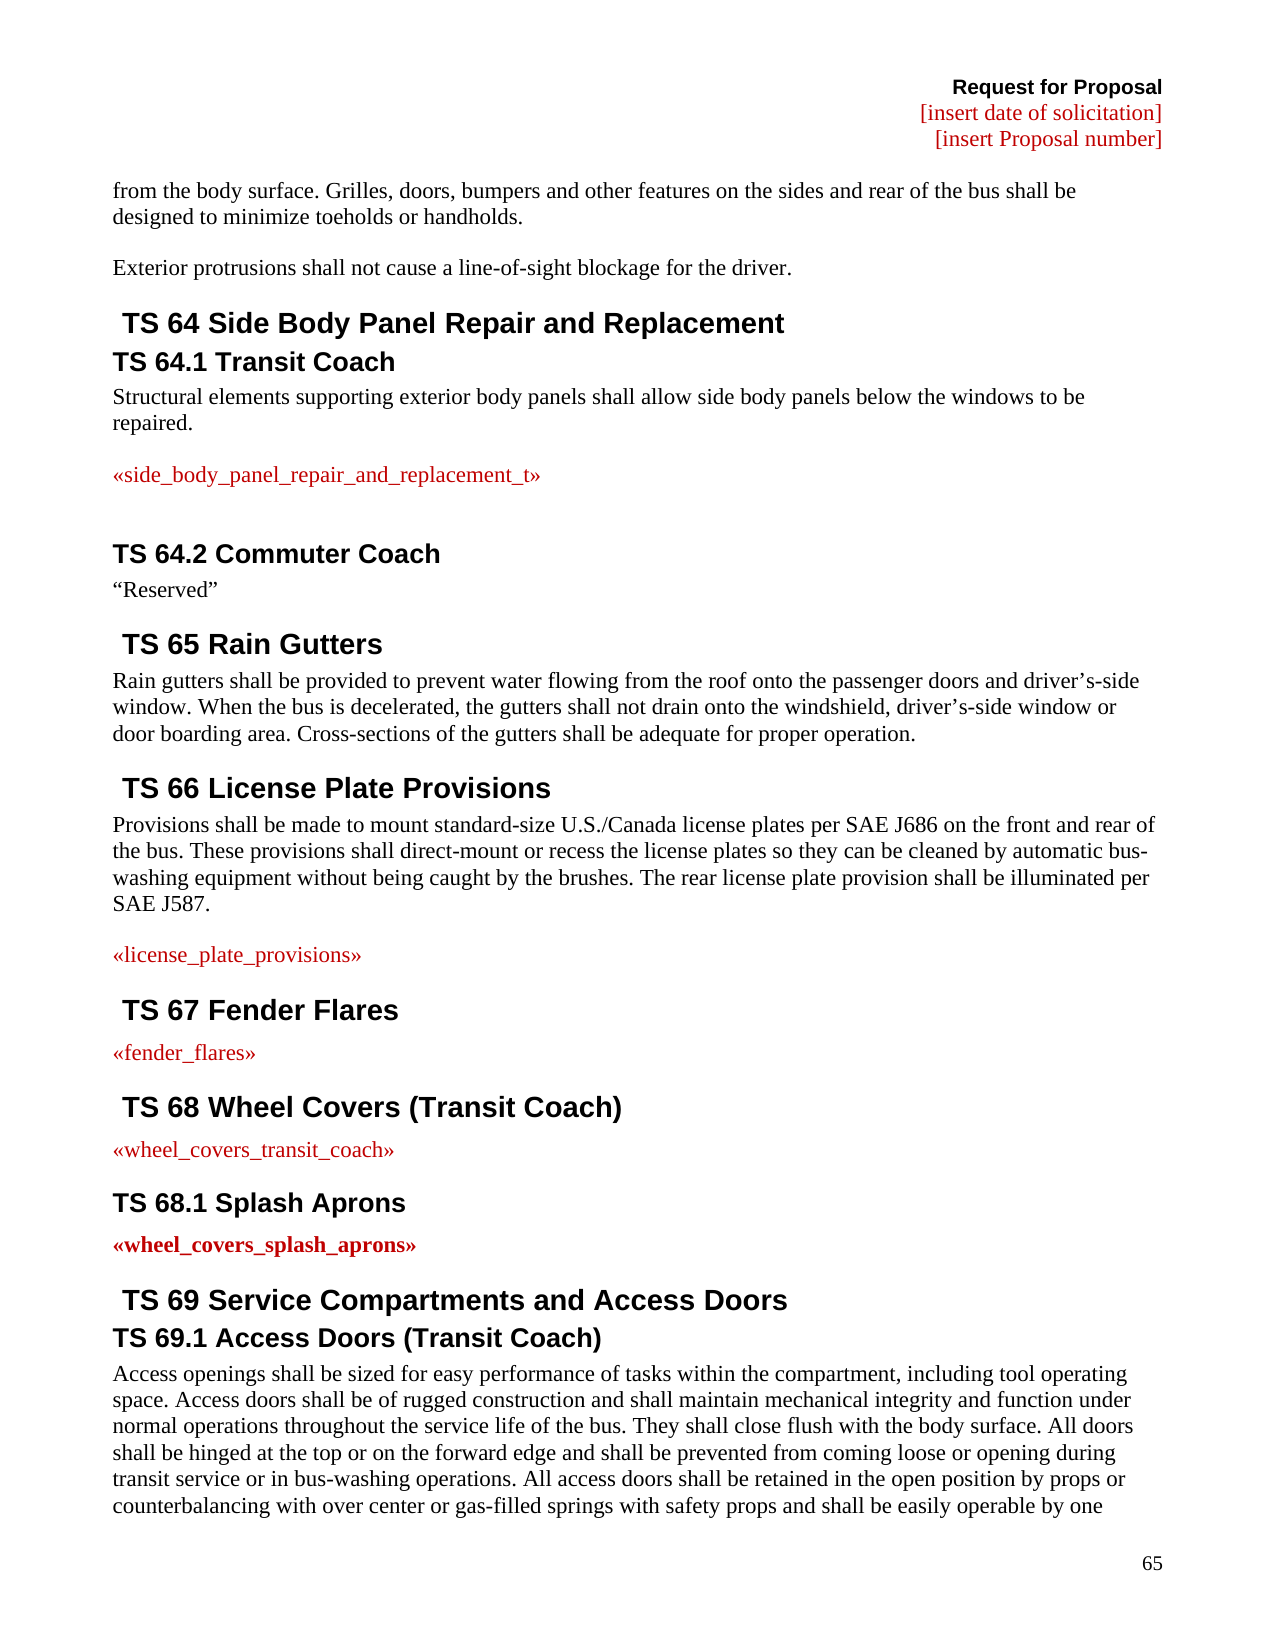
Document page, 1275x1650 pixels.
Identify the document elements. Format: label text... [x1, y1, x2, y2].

subtitle Access Doors (Transit Coach) [112, 1322, 1162, 1354]
subtitle Fender Flares [122, 993, 1162, 1026]
subtitle Wheel Covers (Transit Coach) [122, 1090, 1162, 1124]
subtitle Service Compartments and Access Doors [122, 1283, 1162, 1316]
subtitle Side Body Panel Repair and Replacement [122, 306, 1162, 339]
text Rain gutters shall be provided to prevent water flowing from the roof onto the passenger doors and driver’s-side window. When the bus is decelerated, the gutters shall not drain onto the windshield, driver’s-side window or door boarding area. Cross-sections of the gutters shall be adequate for proper operation. [112, 667, 1162, 746]
subtitle Transit Coach [112, 346, 1162, 377]
text «wheel_covers_splash_aprons» [112, 1231, 1162, 1258]
text «fender_flares» [112, 1039, 1162, 1065]
text Provisions shall be made to mount standard-size U.S./Canada license plates per SAE J686 on the front and rear of the bus. These provisions shall direct-mount or recess the license plates so they can be cleaned by automatic bus-washing equipment without being caught by the brushes. The rear license plate provision shall be illuminated per SAE J587. [112, 811, 1162, 916]
text “Reserved” [112, 576, 1162, 602]
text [112, 177, 1162, 229]
subtitle Commuter Coach [112, 538, 1162, 570]
subtitle License Plate Provisions [122, 771, 1162, 805]
text «wheel_covers_transit_coach» [112, 1136, 1162, 1162]
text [112, 1360, 1162, 1518]
subtitle Rain Gutters [122, 627, 1162, 661]
text «side_body_panel_repair_and_replacement_t» [112, 461, 1162, 487]
text Structural elements supporting exterior body panels shall allow side body panels below the windows to be repaired. [112, 383, 1162, 436]
subtitle Splash Aprons [112, 1187, 1162, 1219]
text Exterior protrusions shall not cause a line-of-sight blockage for the driver. [112, 254, 1162, 281]
text «license_plate_provisions» [112, 941, 1162, 968]
